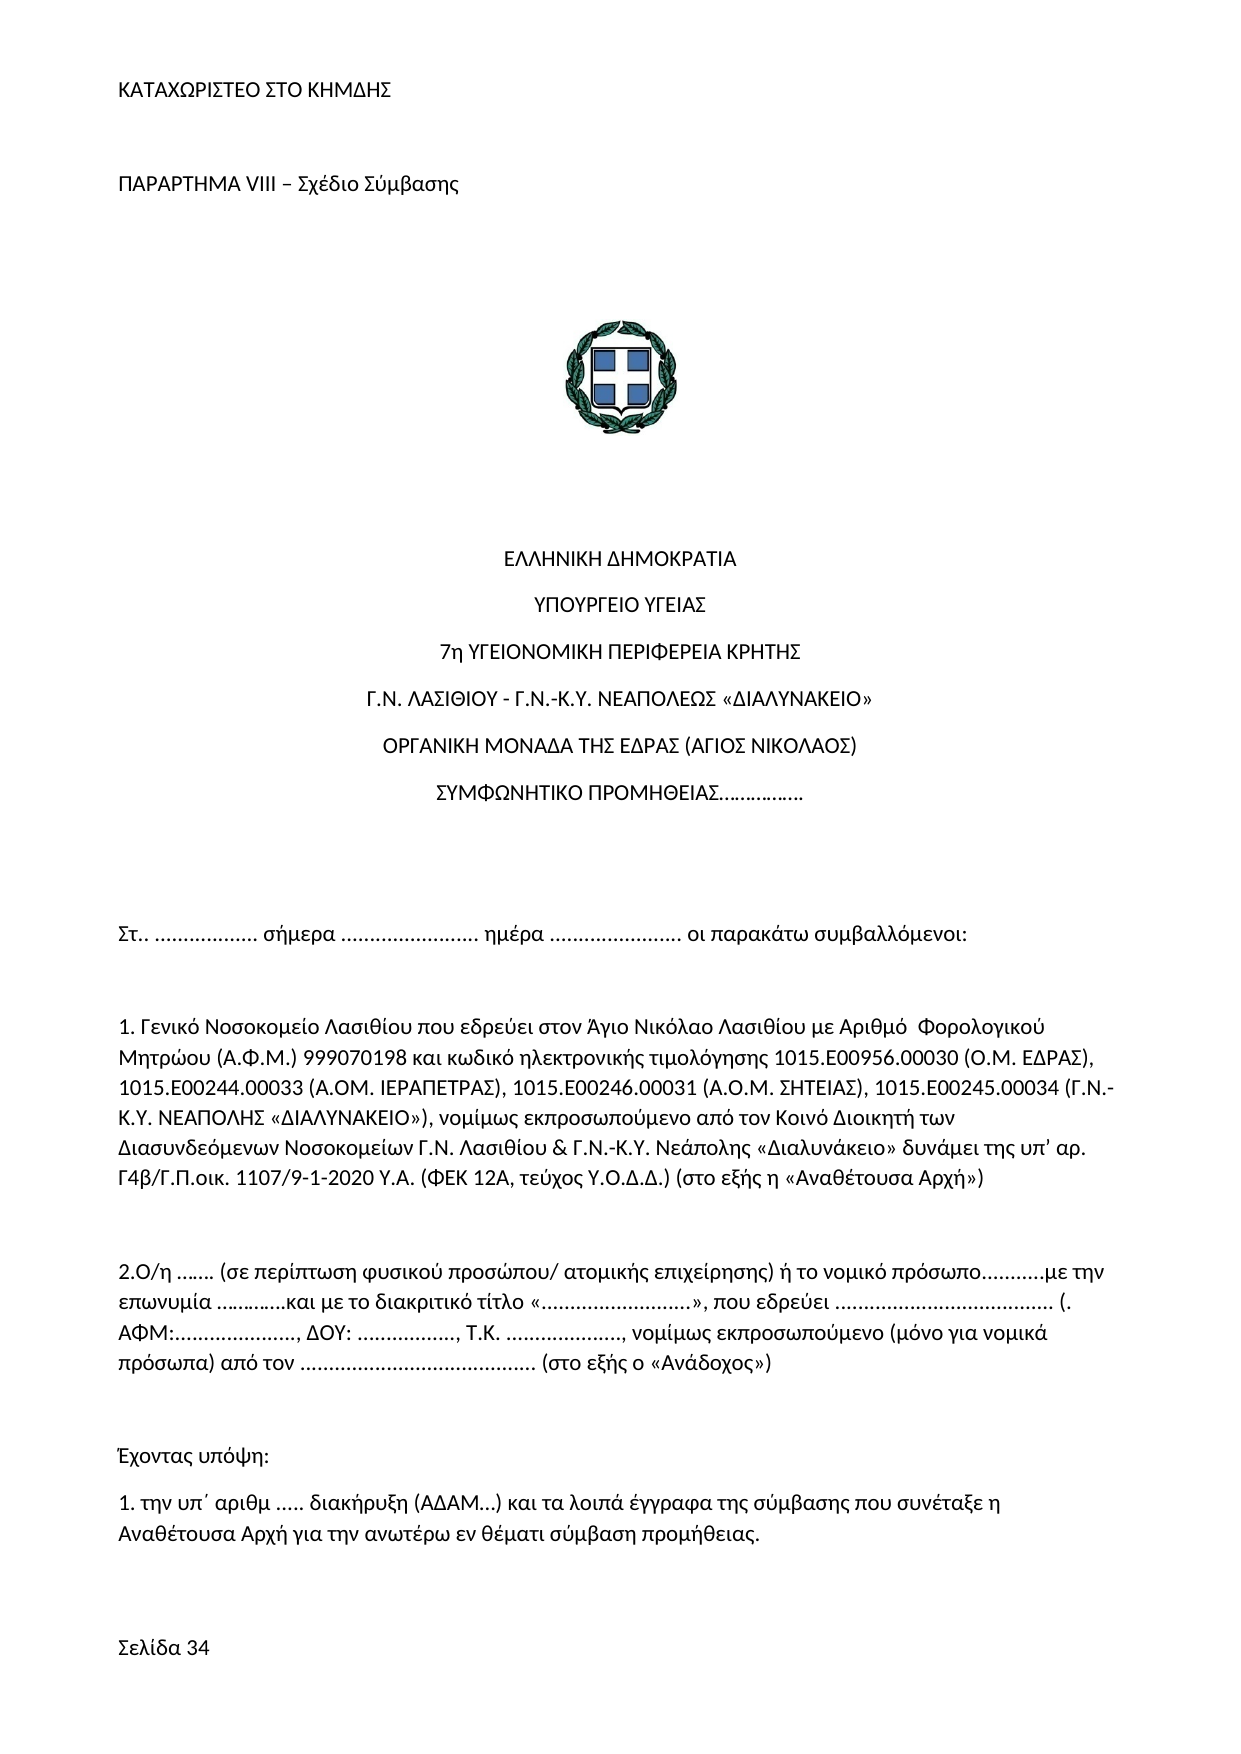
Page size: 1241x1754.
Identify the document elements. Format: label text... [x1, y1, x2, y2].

text Έχοντας υπόψη: [118, 1442, 1122, 1469]
text Γ.Ν. ΛΑΣΙΘΙΟΥ - Γ.Ν.-Κ.Υ. ΝΕΑΠΟΛΕΩΣ «ΔΙΑΛΥΝΑΚΕΙΟ» [118, 684, 1122, 712]
text ΠΑΡΑΡΤΗΜΑ VIII – Σχέδιο Σύμβασης [118, 169, 1122, 197]
text ΕΛΛΗΝΙΚΗ ΔΗΜΟΚΡΑΤΙΑ [118, 544, 1122, 572]
text ΣΥΜΦΩΝΗΤΙΚΟ ΠΡΟΜΗΘΕΙΑΣ……………. [118, 778, 1122, 806]
text ΟΡΓΑΝΙΚΗ ΜΟΝΑΔΑ ΤΗΣ ΕΔΡΑΣ (ΑΓΙΟΣ ΝΙΚΟΛΑΟΣ) [118, 731, 1122, 759]
text 7η ΥΓΕΙΟΝΟΜΙΚΗ ΠΕΡΙΦΕΡΕΙΑ ΚΡΗΤΗΣ [118, 637, 1122, 665]
picture [562, 319, 680, 436]
text Στ.. .................. σήμερα ........................ ημέρα ....................... οι παρακάτω συμβαλλόμενοι: [118, 919, 1122, 947]
text 2.Ο/η ……. (σε περίπτωση φυσικού προσώπου/ ατομικής επιχείρησης) ή το νομικό πρόσωπο...........με την επωνυμία ………….και με το διακριτικό τίτλο «..........................», που εδρεύει ...................................... (. ΑΦΜ:....................., ΔΟΥ: ................., Τ.Κ. ...................., νομίμως εκπροσωπούμενο (μόνο για νομικά πρόσωπα) από τον ......................................... (στο εξής ο «Ανάδοχος») [118, 1257, 1122, 1376]
text 1. την υπ΄ αριθμ ..... διακήρυξη (ΑΔΑΜ…) και τα λοιπά έγγραφα της σύμβασης που συνέταξε η Αναθέτουσα Αρχή για την ανωτέρω εν θέματι σύμβαση προμήθειας. [118, 1488, 1122, 1547]
text ΥΠΟΥΡΓΕΙΟ ΥΓΕΙΑΣ [118, 591, 1122, 618]
text 1. Γενικό Νοσοκομείο Λασιθίου που εδρεύει στον Άγιο Νικόλαο Λασιθίου με Αριθμό Φορολογικού Μητρώου (Α.Φ.Μ.) 999070198 και κωδικό ηλεκτρονικής τιμολόγησης 1015.E00956.00030 (Ο.Μ. ΕΔΡΑΣ), 1015.E00244.00033 (Α.ΟΜ. ΙΕΡΑΠΕΤΡΑΣ), 1015.E00246.00031 (Α.Ο.Μ. ΣΗΤΕΙΑΣ), 1015.E00245.00034 (Γ.Ν.-Κ.Υ. ΝΕΑΠΟΛΗΣ «ΔΙΑΛΥΝΑΚΕΙΟ»), νομίμως εκπροσωπούμενο από τον Κοινό Διοικητή των Διασυνδεόμενων Νοσοκομείων Γ.Ν. Λασιθίου & Γ.Ν.-Κ.Υ. Νεάπολης «Διαλυνάκειο» δυνάμει της υπ’ αρ. Γ4β/Γ.Π.οικ. 1107/9-1-2020 Υ.Α. (ΦΕΚ 12Α, τεύχος Υ.Ο.Δ.Δ.) (στο εξής η «Αναθέτουσα Αρχή») [118, 1012, 1122, 1191]
